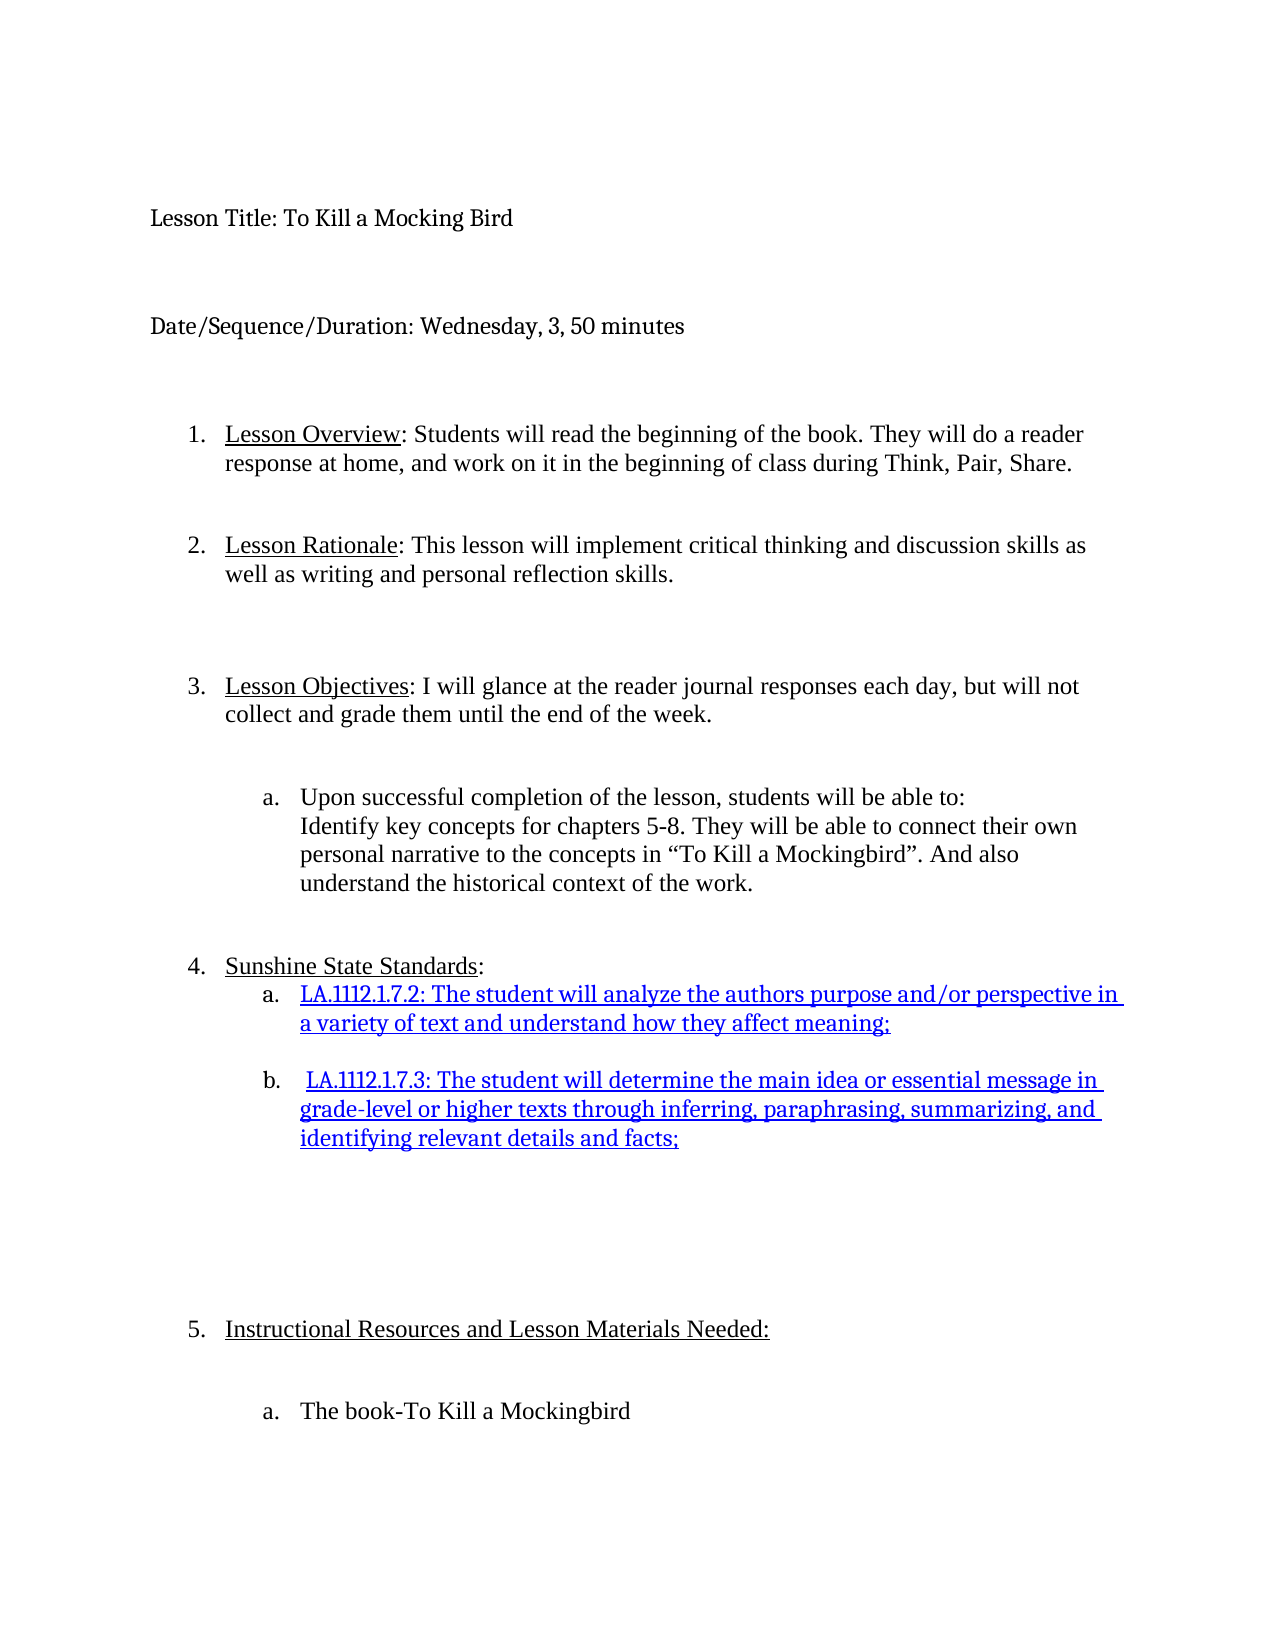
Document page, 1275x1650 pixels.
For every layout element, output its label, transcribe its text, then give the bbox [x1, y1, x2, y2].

text Lesson Title: To Kill a Mocking Bird [150, 204, 1125, 233]
text Date/Sequence/Duration: Wednesday, 3, 50 minutes [150, 312, 1125, 340]
list The book-To Kill a Mockingbird [262, 1396, 1125, 1425]
list LA.1112.1.7.2: The student will analyze the authors purpose and/or perspective in a variety of text and understand how they affect meaning; [262, 980, 1125, 1037]
list Lesson Rationale: This lesson will implement critical thinking and discussion skills as well as writing and personal reflection skills. [187, 531, 1125, 588]
list Identify key concepts for chapters 5-8. They will be able to connect their own personal narrative to the concepts in “To Kill a Mockingbird”. And also understand the historical context of the work. [300, 811, 1125, 897]
list Upon successful completion of the lesson, students will be able to: [262, 782, 1125, 811]
list Lesson Overview: Students will read the beginning of the book. They will do a reader response at home, and work on it in the beginning of class during Think, Pair, Share. [187, 419, 1125, 477]
list Instructional Resources and Lesson Materials Needed: [187, 1314, 1125, 1342]
list LA.1112.1.7.3: The student will determine the main idea or essential message in grade-level or higher texts through inferring, paraphrasing, summarizing, and identifying relevant details and facts; [262, 1066, 1125, 1152]
list Lesson Objectives: I will glance at the reader journal responses each day, but will not collect and grade them until the end of the week. [187, 671, 1125, 728]
list Sunshine State Standards: [187, 951, 1125, 980]
